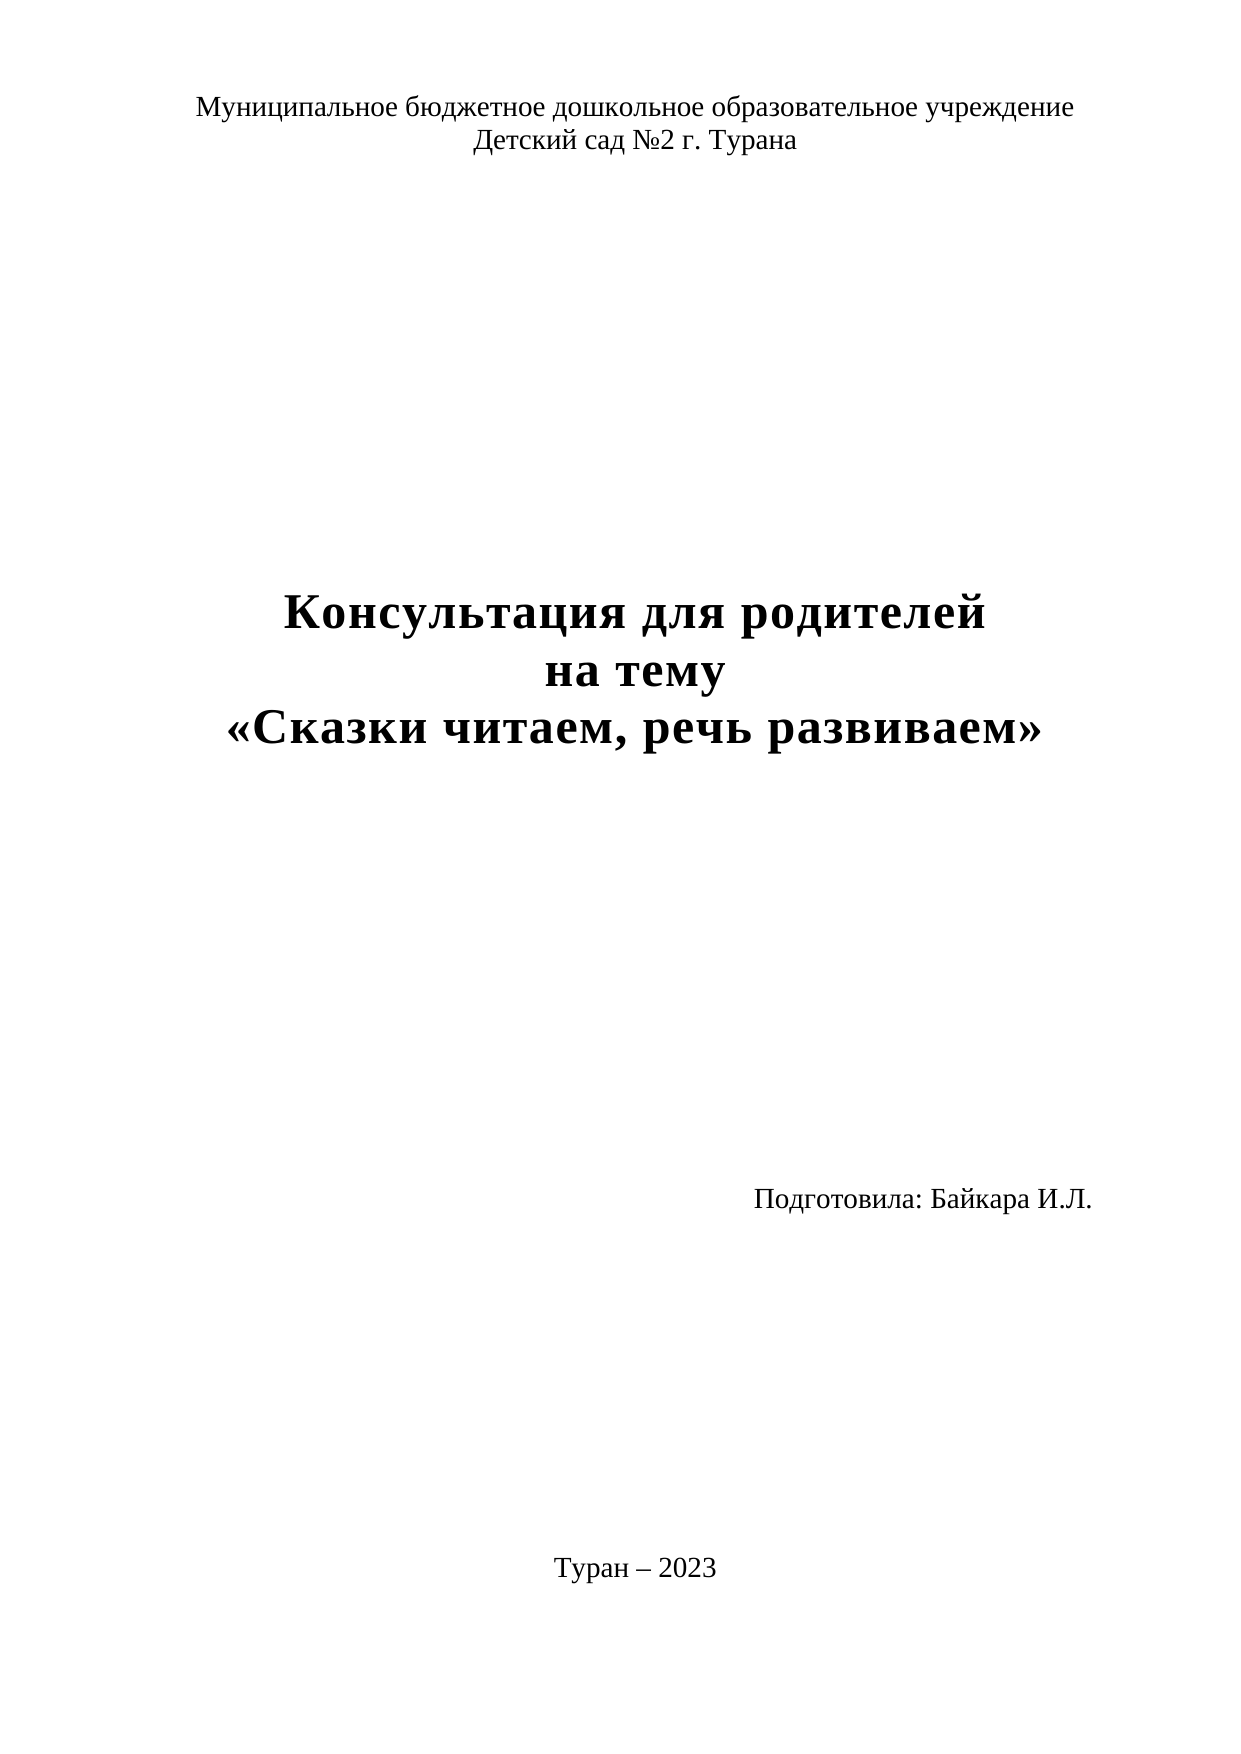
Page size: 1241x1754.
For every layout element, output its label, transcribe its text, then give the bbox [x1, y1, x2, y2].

text Муниципальное бюджетное дошкольное образовательное учреждение [102, 89, 1093, 122]
text Детский сад №2 г. Турана [102, 122, 1093, 156]
text на тему [102, 640, 1093, 697]
text Туран – 2023 [177, 1550, 1093, 1584]
text Подготовила: Байкара И.Л. [102, 1181, 1093, 1215]
text Консультация для родителей [102, 582, 1093, 640]
text «Сказки читаем, речь развиваем» [102, 697, 1093, 755]
